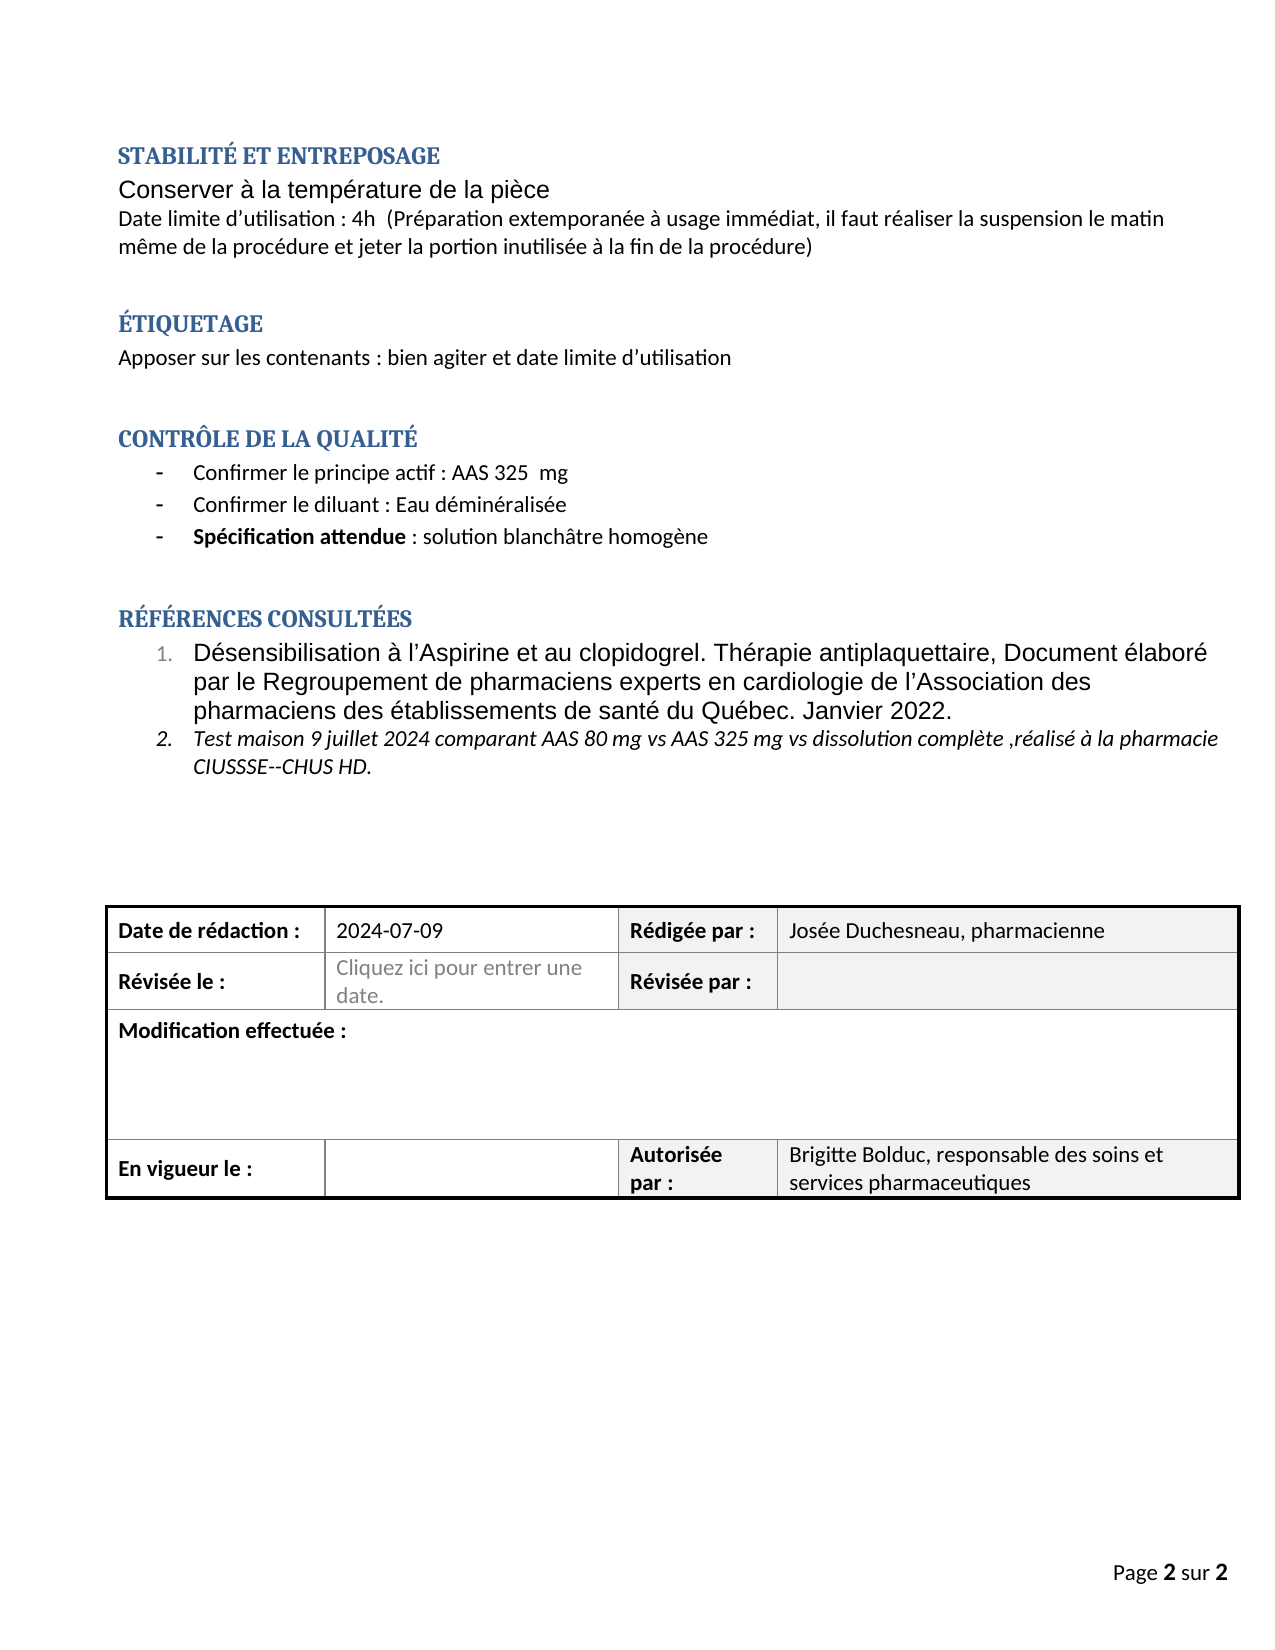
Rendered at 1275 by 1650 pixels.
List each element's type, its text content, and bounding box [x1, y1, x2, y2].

table_cell [326, 1140, 618, 1196]
subtitle STABILITÉ ET ENTREPOSAGE [118, 142, 1228, 171]
subtitle RÉFÉRENCES CONSULTÉES [118, 605, 1228, 633]
table_cell [778, 1140, 1237, 1196]
table_header Date de rédaction : [108, 908, 324, 952]
table_cell Modification effectuée : [108, 1010, 1237, 1139]
table_cell Révisée le : [108, 953, 324, 1009]
table_cell [778, 953, 1237, 1009]
table_cell Révisée par : [619, 953, 777, 1009]
table_header Josée Duchesneau, pharmacienne [778, 908, 1237, 952]
subtitle ÉTIQUETAGE [118, 310, 1228, 339]
table_cell Autorisée par : [619, 1140, 777, 1196]
table_header Rédigée par : [619, 908, 777, 952]
subtitle CONTRÔLE DE LA QUALITÉ [118, 425, 1228, 454]
table_cell En vigueur le : [108, 1140, 324, 1196]
